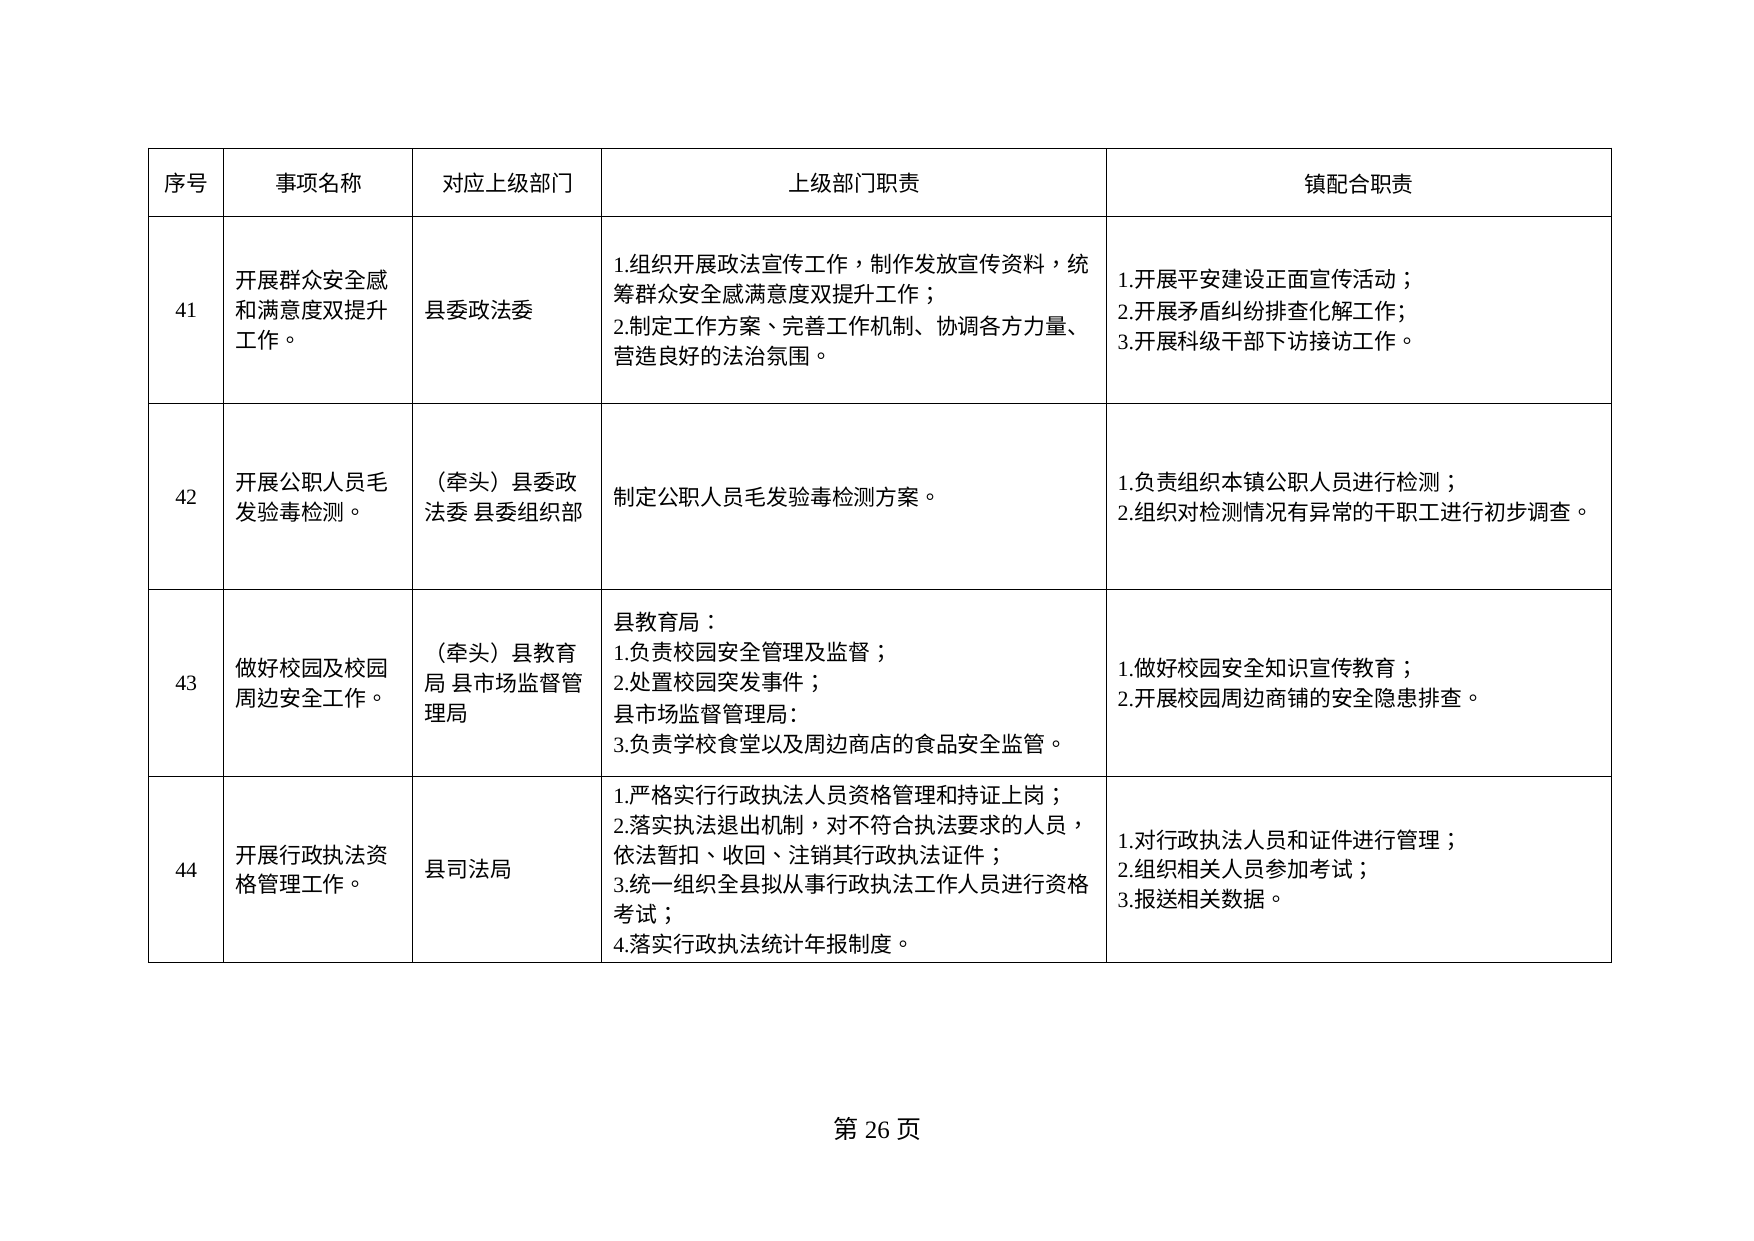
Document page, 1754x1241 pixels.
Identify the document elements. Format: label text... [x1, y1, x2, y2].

table_cell 1.组织开展政法宣传工作，制作发放宣传资料，统筹群众安全感满意度双提升工作； 2.制定工作方案、完善工作机制、协调各方力量、营造良好的法治氛围。 [602, 217, 1106, 403]
table_cell 1.做好校园安全知识宣传教育； 2.开展校园周边商铺的安全隐患排查。 [1107, 590, 1611, 776]
table_header 镇配合职责 [1107, 149, 1611, 216]
table_cell 开展群众安全感和满意度双提升工作。 [224, 217, 412, 403]
table_cell 做好校园及校园周边安全工作。 [224, 590, 412, 776]
table_cell 41 [149, 217, 223, 403]
table_cell 44 [149, 777, 223, 962]
table_cell 县教育局： 1.负责校园安全管理及监督； 2.处置校园突发事件； 县市场监督管理局： 3.负责学校食堂以及周边商店的食品安全监管。 [602, 590, 1106, 776]
table_cell 制定公职人员毛发验毒检测方案。 [602, 404, 1106, 589]
table_cell 1.严格实行行政执法人员资格管理和持证上岗； 2.落实执法退出机制，对不符合执法要求的人员，依法暂扣、收回、注销其行政执法证件； 3.统一组织全县拟从事行政执法工作人员进行资格考试； 4.落实行政执法统计年报制度。 [602, 777, 1106, 962]
table_cell 42 [149, 404, 223, 589]
table_cell 1.开展平安建设正面宣传活动； 2.开展矛盾纠纷排查化解工作； 3.开展科级干部下访接访工作。 [1107, 217, 1611, 403]
table_cell 1.负责组织本镇公职人员进行检测； 2.组织对检测情况有异常的干职工进行初步调查。 [1107, 404, 1611, 589]
table_cell 县委政法委 [413, 217, 601, 403]
table_header 事项名称 [224, 149, 412, 216]
table_header 上级部门职责 [602, 149, 1106, 216]
table_cell （牵头）县教育局 县市场监督管理局 [413, 590, 601, 776]
table_cell （牵头）县委政法委 县委组织部 [413, 404, 601, 589]
table_header 序号 [149, 149, 223, 216]
table_cell 43 [149, 590, 223, 776]
table_cell 开展行政执法资格管理工作。 [224, 777, 412, 962]
table_cell 县司法局 [413, 777, 601, 962]
table_cell 1.对行政执法人员和证件进行管理； 2.组织相关人员参加考试； 3.报送相关数据。 [1107, 777, 1611, 962]
table_header 对应上级部门 [413, 149, 601, 216]
table_cell 开展公职人员毛发验毒检测。 [224, 404, 412, 589]
